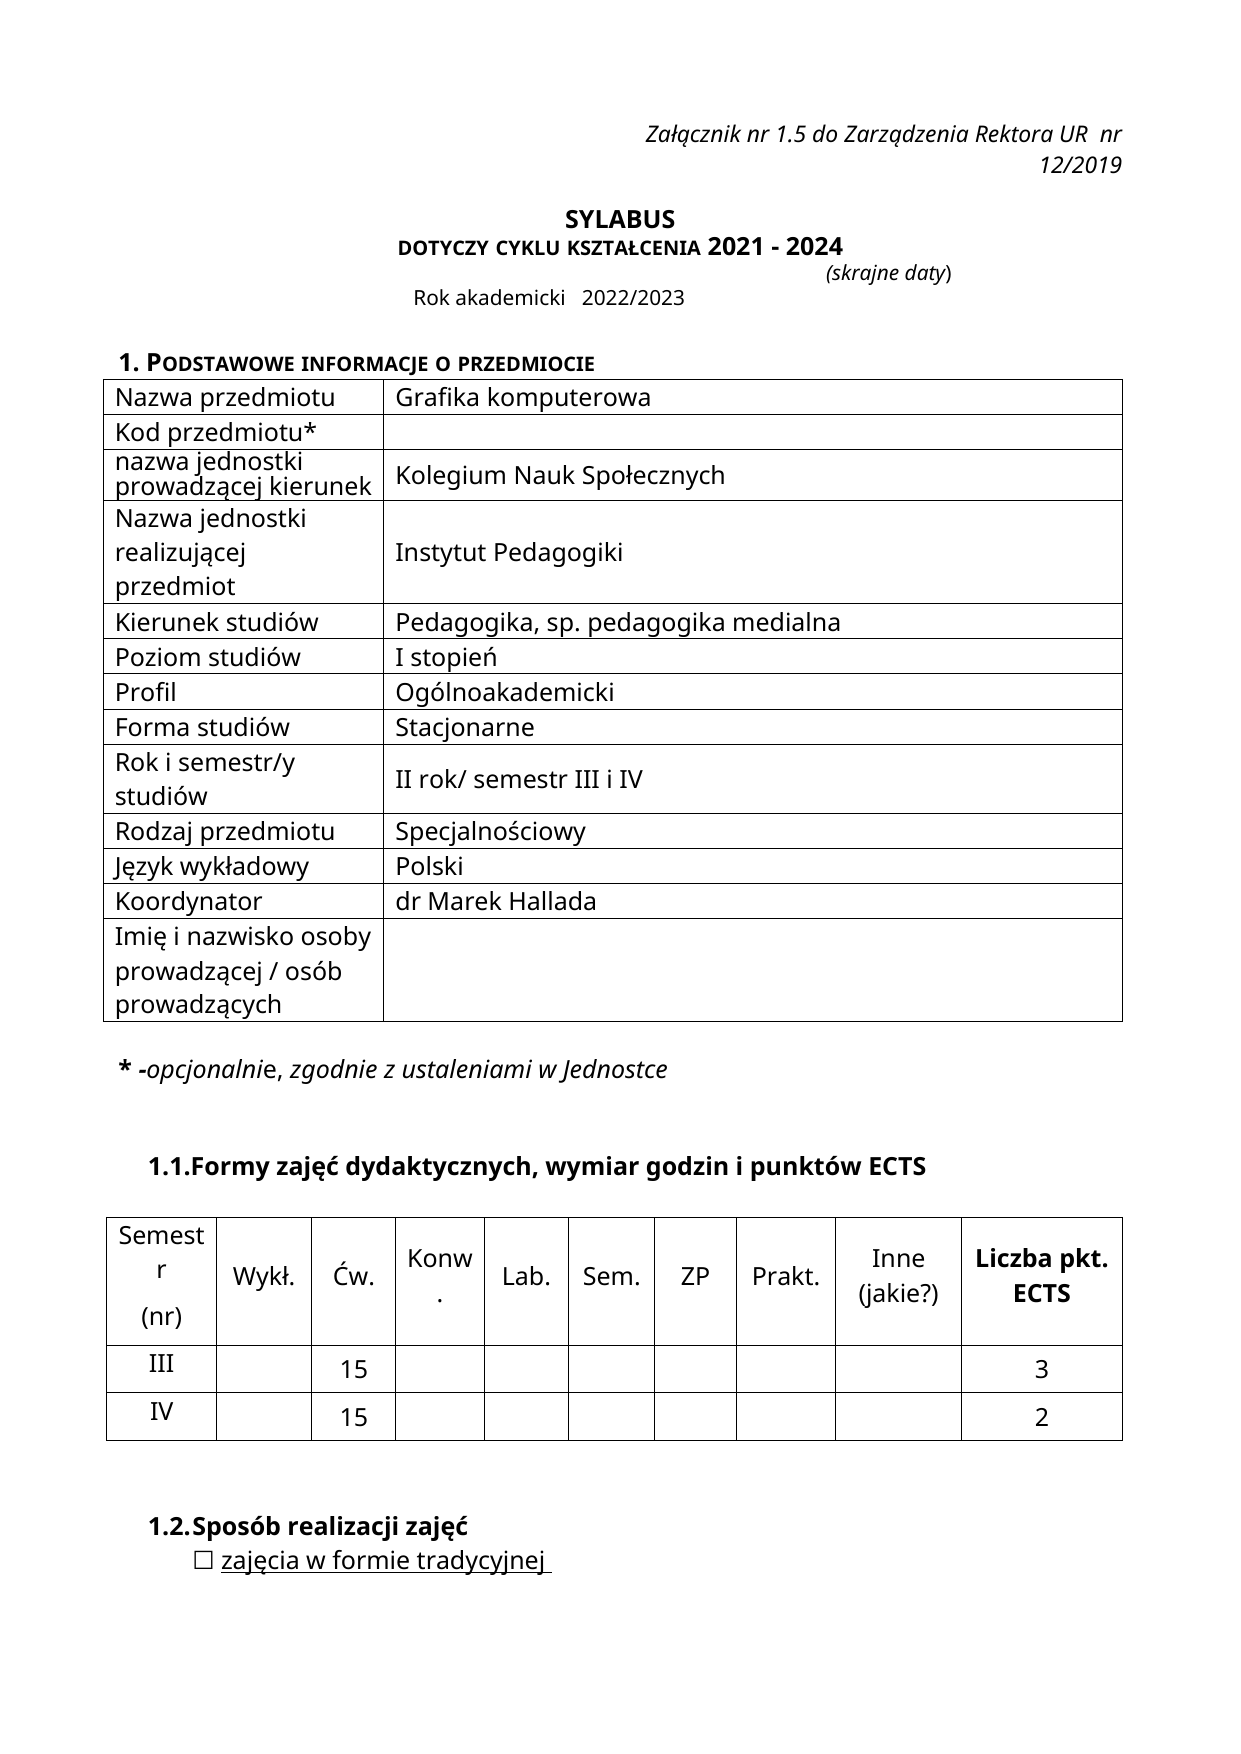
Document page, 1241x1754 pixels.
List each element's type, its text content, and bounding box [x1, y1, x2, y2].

table_cell Nazwa jednostki realizującej przedmiot [104, 501, 383, 603]
table_cell Kolegium Nauk Społecznych [384, 450, 1122, 500]
table_cell 15 [312, 1346, 395, 1392]
table_header Inne (jakie?) [836, 1218, 961, 1345]
table_cell I stopień [384, 639, 1122, 673]
table_cell [396, 1393, 484, 1439]
table_cell [217, 1393, 311, 1439]
text 1.1.Formy zajęć dydaktycznych, wymiar godzin i punktów ECTS [148, 1149, 1122, 1183]
text * -opcjonalnie, zgodnie z ustaleniami w Jednostce [118, 1051, 1122, 1086]
table_cell [836, 1393, 961, 1439]
text Rok akademicki 2022/2023 [118, 286, 1122, 311]
table_header Grafika komputerowa [384, 380, 1122, 414]
table_header ZP [655, 1218, 736, 1345]
table_cell [737, 1393, 835, 1439]
table_cell [569, 1346, 654, 1392]
table_cell Forma studiów [104, 710, 383, 743]
text dotyczy cyklu kształcenia 2021 - 2024 [118, 236, 1122, 261]
table_cell 3 [962, 1346, 1122, 1392]
table_cell [655, 1346, 736, 1392]
text 1.2. Sposób realizacji zajęć [148, 1509, 1122, 1543]
table_header Nazwa przedmiotu [104, 380, 383, 414]
table_cell Poziom studiów [104, 639, 383, 673]
table_cell [655, 1393, 736, 1439]
table_cell Polski [384, 849, 1122, 883]
text SYLABUS [118, 201, 1122, 236]
table_cell 15 [312, 1393, 395, 1439]
table_cell [836, 1346, 961, 1392]
table_cell 2 [962, 1393, 1122, 1439]
table_cell nazwa jednostki prowadzącej kierunek [104, 450, 383, 500]
table_cell Rodzaj przedmiotu [104, 814, 383, 848]
table_header Semestr (nr) [107, 1218, 216, 1345]
table_cell Rok i semestr/y studiów [104, 745, 383, 813]
table_cell Specjalnościowy [384, 814, 1122, 848]
table_cell dr Marek Hallada [384, 884, 1122, 918]
table_cell III [107, 1346, 216, 1392]
table_cell II rok/ semestr III i IV [384, 745, 1122, 813]
table_header Konw. [396, 1218, 484, 1345]
table_cell [737, 1346, 835, 1392]
table_cell Instytut Pedagogiki [384, 501, 1122, 603]
text ☐ zajęcia w formie tradycyjnej [192, 1543, 1122, 1577]
table_cell Imię i nazwisko osoby prowadzącej / osób prowadzących [104, 919, 383, 1021]
text Załącznik nr 1.5 do Zarządzenia Rektora UR nr 12/2019 [118, 118, 1122, 181]
table_cell Ogólnoakademicki [384, 674, 1122, 708]
table_cell [384, 415, 1122, 449]
table_header Sem. [569, 1218, 654, 1345]
table_cell Język wykładowy [104, 849, 383, 883]
table_header Prakt. [737, 1218, 835, 1345]
table_cell Pedagogika, sp. pedagogika medialna [384, 604, 1122, 638]
table_cell [217, 1346, 311, 1392]
text 1. Podstawowe informacje o przedmiocie [118, 344, 1122, 379]
table_cell Kierunek studiów [104, 604, 383, 638]
table_cell Kod przedmiotu* [104, 415, 383, 449]
table_cell [384, 919, 1122, 1021]
table_cell [485, 1393, 568, 1439]
table_cell [569, 1393, 654, 1439]
table_cell [485, 1346, 568, 1392]
table_header Liczba pkt. ECTS [962, 1218, 1122, 1345]
table_cell Stacjonarne [384, 710, 1122, 743]
table_header Lab. [485, 1218, 568, 1345]
text (skrajne daty) [118, 261, 1122, 286]
table_cell [396, 1346, 484, 1392]
table_cell Koordynator [104, 884, 383, 918]
table_cell Profil [104, 674, 383, 708]
table_header Ćw. [312, 1218, 395, 1345]
table_header Wykł. [217, 1218, 311, 1345]
table_cell IV [107, 1393, 216, 1439]
